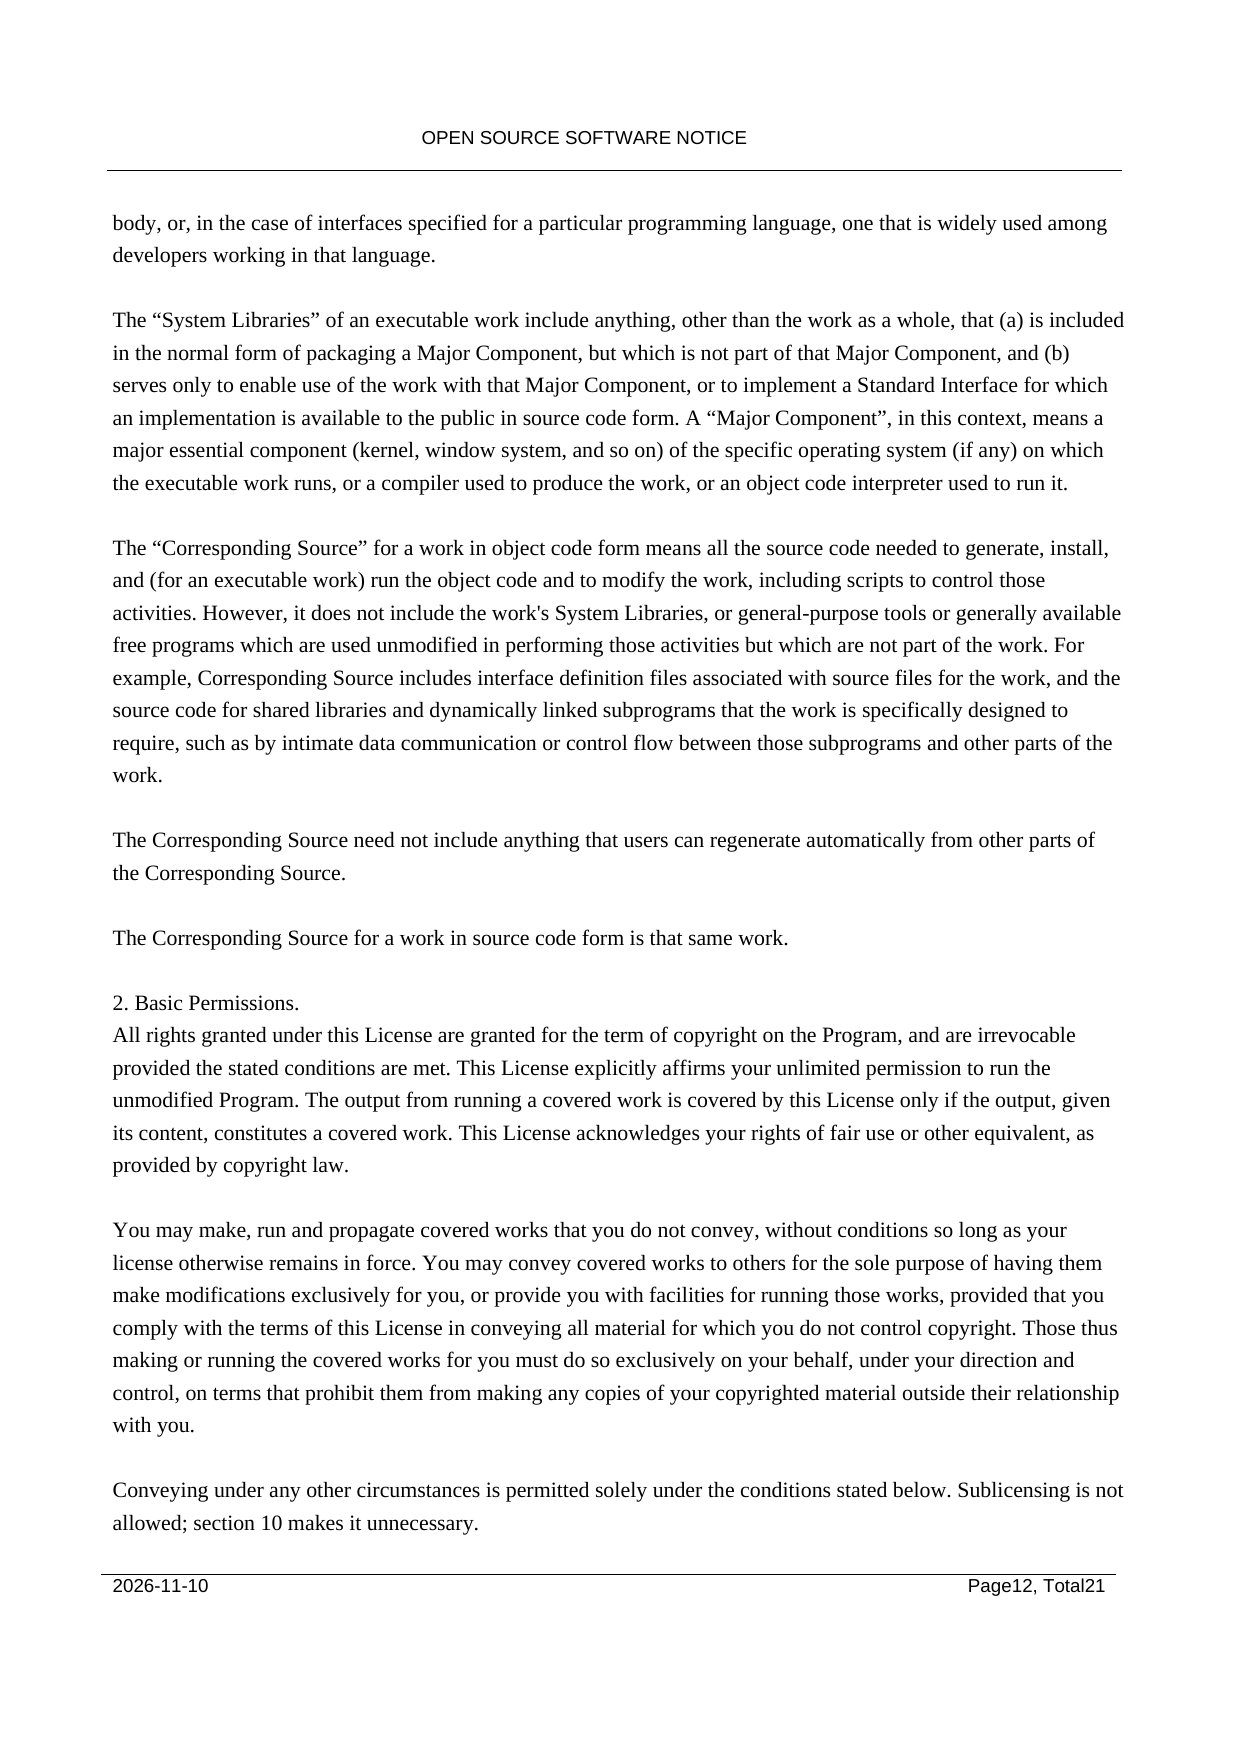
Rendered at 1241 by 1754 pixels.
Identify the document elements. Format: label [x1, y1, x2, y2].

text [112, 206, 1128, 1539]
